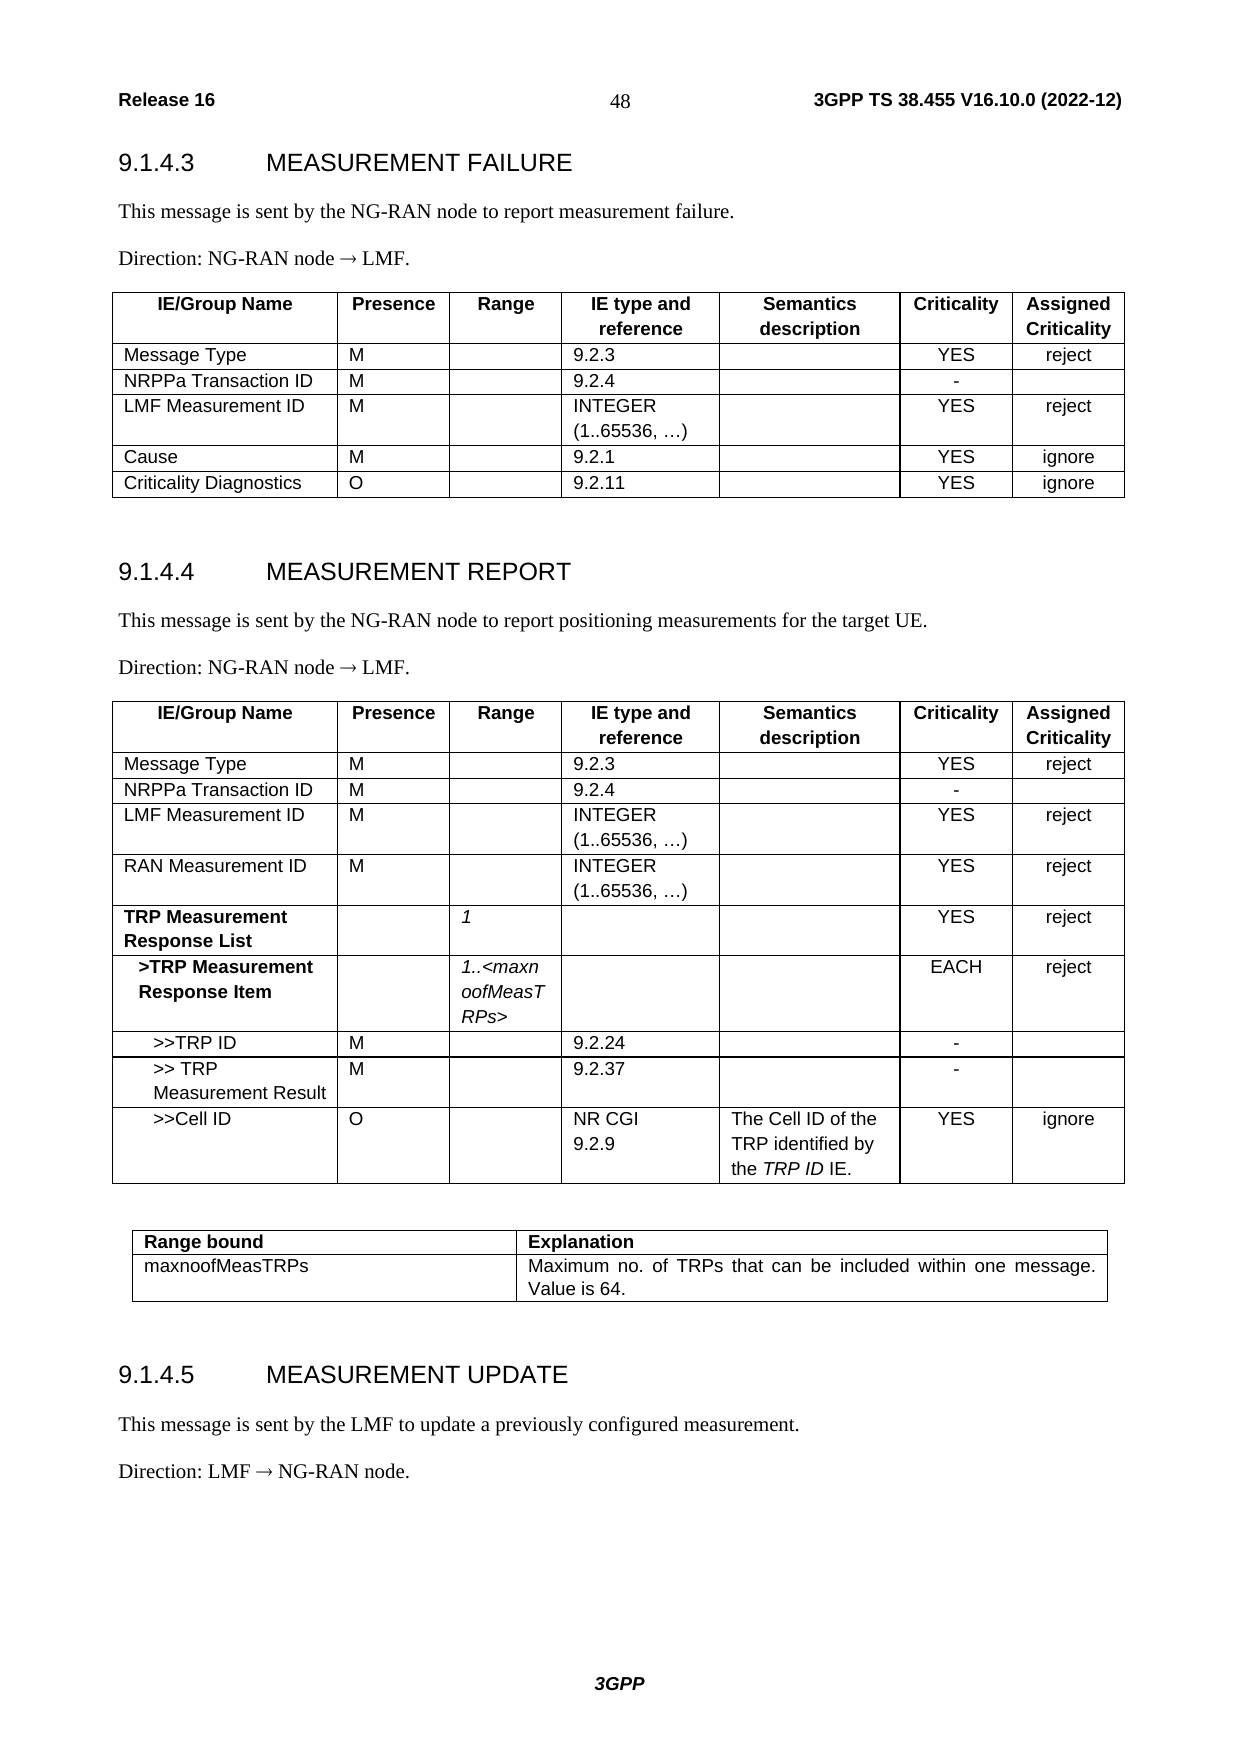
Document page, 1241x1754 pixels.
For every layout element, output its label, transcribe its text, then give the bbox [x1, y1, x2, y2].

text This message is sent by the NG-RAN node to report measurement failure. [118, 199, 1122, 223]
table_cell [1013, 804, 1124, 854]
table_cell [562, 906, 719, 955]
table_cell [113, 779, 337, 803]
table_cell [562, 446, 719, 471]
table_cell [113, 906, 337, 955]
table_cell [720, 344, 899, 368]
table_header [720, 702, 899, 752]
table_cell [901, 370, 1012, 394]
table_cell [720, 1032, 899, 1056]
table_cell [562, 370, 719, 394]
subtitle 9.1.4.5 MEASUREMENT UPDATE [118, 1360, 1122, 1389]
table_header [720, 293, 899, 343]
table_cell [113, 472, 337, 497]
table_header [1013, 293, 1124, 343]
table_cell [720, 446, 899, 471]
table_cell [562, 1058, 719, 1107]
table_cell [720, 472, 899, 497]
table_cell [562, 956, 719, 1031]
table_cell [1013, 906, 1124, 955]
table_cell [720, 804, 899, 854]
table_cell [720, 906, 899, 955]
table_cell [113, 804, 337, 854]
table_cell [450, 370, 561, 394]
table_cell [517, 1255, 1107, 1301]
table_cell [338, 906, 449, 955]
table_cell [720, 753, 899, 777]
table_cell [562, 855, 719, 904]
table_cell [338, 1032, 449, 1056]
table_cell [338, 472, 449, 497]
text Direction: NG-RAN node LMF. [118, 654, 1122, 679]
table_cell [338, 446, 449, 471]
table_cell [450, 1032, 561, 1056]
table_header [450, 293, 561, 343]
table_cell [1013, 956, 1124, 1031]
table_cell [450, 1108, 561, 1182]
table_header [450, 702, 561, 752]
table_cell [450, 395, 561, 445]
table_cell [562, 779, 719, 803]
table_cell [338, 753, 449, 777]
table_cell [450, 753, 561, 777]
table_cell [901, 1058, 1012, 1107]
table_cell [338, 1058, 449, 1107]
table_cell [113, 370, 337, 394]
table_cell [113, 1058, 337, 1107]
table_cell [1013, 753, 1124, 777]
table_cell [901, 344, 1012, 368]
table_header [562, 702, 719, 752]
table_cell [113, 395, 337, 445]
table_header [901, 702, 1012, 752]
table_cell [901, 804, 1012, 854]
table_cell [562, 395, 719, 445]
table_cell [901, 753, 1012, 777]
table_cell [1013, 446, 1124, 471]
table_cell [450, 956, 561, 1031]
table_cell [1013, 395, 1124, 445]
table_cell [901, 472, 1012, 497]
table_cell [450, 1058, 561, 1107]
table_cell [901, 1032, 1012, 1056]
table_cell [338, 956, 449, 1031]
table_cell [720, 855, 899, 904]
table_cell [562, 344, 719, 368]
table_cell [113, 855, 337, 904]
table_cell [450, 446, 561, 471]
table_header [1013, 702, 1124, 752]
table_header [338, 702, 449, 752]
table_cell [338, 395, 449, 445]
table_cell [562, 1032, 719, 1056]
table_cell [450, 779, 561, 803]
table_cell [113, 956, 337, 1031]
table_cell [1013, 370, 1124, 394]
subtitle 9.1.4.4 MEASUREMENT REPORT [118, 556, 1122, 585]
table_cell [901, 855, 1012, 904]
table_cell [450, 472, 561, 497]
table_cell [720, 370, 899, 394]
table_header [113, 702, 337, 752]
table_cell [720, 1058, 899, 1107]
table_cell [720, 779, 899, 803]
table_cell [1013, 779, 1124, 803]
text Direction: LMF NG-RAN node. [118, 1458, 1122, 1483]
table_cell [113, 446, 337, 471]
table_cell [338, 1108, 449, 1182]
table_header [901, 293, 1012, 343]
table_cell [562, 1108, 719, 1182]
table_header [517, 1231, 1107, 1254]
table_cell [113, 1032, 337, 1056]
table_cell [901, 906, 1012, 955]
text Direction: NG-RAN node LMF. [118, 246, 1122, 270]
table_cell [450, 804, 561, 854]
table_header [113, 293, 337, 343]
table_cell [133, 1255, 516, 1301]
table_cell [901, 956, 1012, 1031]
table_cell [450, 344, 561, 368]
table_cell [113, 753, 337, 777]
subtitle 9.1.4.3 MEASUREMENT FAILURE [118, 147, 1122, 176]
text This message is sent by the NG-RAN node to report positioning measurements for the target UE. [118, 608, 1122, 632]
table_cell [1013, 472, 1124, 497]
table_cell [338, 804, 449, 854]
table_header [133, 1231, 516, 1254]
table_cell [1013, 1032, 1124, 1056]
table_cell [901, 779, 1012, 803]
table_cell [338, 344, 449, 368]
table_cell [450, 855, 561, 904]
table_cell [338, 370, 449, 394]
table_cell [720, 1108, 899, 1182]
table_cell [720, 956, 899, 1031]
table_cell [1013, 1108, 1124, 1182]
text This message is sent by the LMF to update a previously configured measurement. [118, 1412, 1122, 1436]
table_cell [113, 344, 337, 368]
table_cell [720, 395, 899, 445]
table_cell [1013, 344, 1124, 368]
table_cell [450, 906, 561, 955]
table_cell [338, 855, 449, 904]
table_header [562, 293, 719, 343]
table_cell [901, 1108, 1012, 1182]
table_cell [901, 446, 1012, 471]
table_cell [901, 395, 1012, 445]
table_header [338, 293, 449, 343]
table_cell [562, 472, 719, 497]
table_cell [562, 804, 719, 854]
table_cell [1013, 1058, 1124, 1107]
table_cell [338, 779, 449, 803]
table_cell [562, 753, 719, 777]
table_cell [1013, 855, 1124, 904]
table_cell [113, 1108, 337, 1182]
